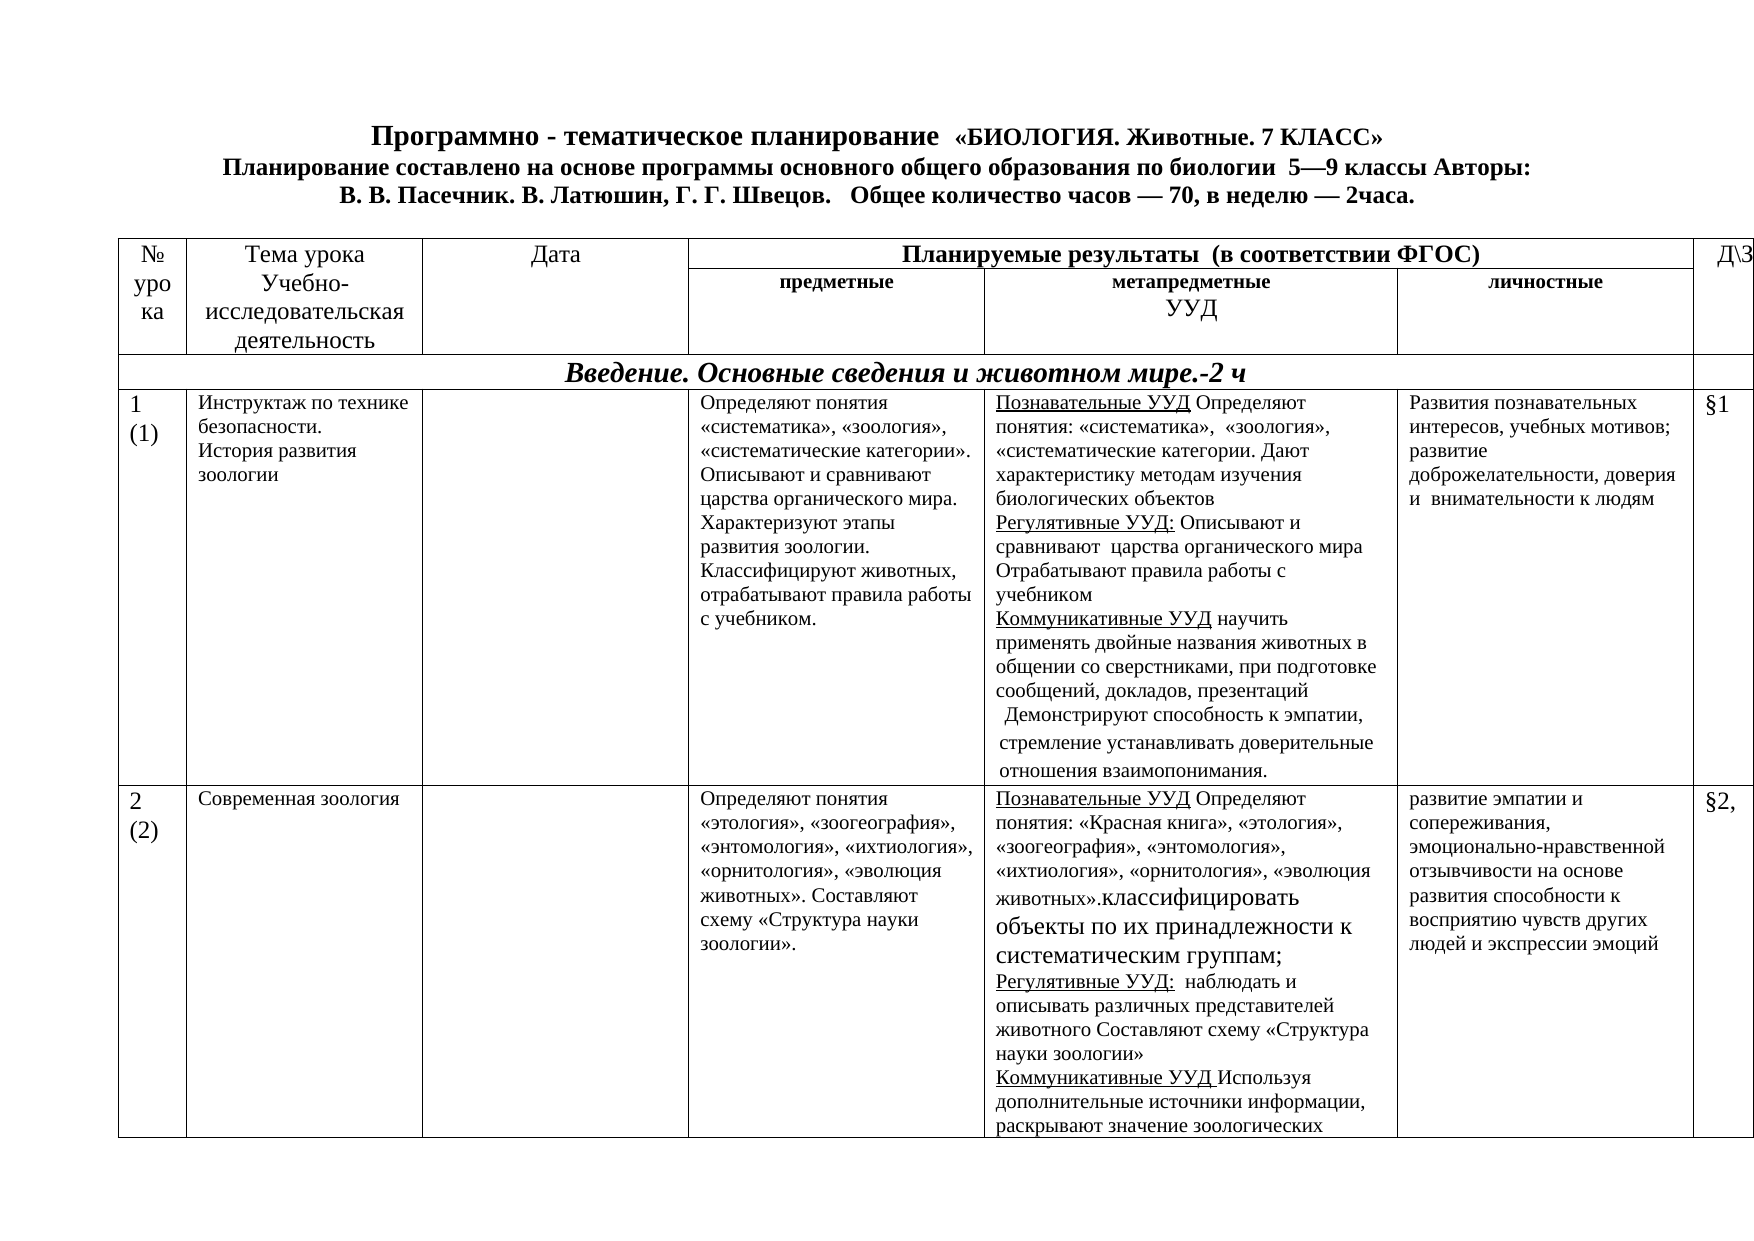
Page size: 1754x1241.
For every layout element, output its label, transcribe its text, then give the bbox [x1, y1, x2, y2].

table_cell Определяют понятия «систематика», «зоология», «систематические категории». Описывают и сравнивают царства органического мира. Характеризуют этапы развития зоологии. Классифицируют животных, отрабатывают правила работы с учебником. [689, 390, 984, 785]
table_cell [985, 786, 1397, 1137]
table_header Дата [423, 239, 688, 354]
text Планирование составлено на основе программы основного общего образования по биологии 5—9 классы Авторы: В. В. Пасечник. В. Латюшин, Г. Г. Швецов. Общее количество часов — 70, в неделю — 2часа. [118, 152, 1636, 209]
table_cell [187, 786, 422, 1137]
table_cell Введение. Основные сведения и животном мире.-2 ч [119, 355, 1693, 388]
table_header Планируемые результаты (в соответствии ФГОС) [689, 239, 1693, 268]
table_cell метапредметные УУД [985, 269, 1397, 354]
table_cell 2 (2) [119, 786, 186, 1137]
table_cell 1 (1) [119, 390, 186, 785]
table_header Д\З [1694, 239, 1753, 354]
table_header № уро ка [119, 239, 186, 354]
table_cell Инструктаж по технике безопасности. История развития зоологии [187, 390, 422, 785]
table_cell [689, 786, 984, 1137]
table_cell [1694, 355, 1753, 388]
table_cell личностные [1398, 269, 1693, 354]
text Программно - тематическое планирование «БИОЛОГИЯ. Животные. 7 КЛАСС» [118, 118, 1636, 152]
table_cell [1398, 786, 1693, 1137]
table_cell §1 [1694, 390, 1753, 785]
table_cell §2, [1694, 786, 1753, 1137]
table_header Тема урока Учебно-исследовательская деятельность [187, 239, 422, 354]
table_cell Познавательные УУД Определяют понятия: «систематика», «зоология», «систематические категории. Дают характеристику методам изучения биологических объектов Регулятивные УУД: Описывают и сравнивают царства органического мира Отрабатывают правила работы с учебником Коммуникативные УУД научить применять двойные названия животных в общении со сверстниками, при подготовке сообщений, докладов, презентаций Демонстрируют способность к эмпатии, стремление устанавливать доверительные отношения взаимопонимания. [985, 390, 1397, 785]
table_cell Развития познавательных интересов, учебных мотивов; развитие доброжелательности, доверия и внимательности к людям [1398, 390, 1693, 785]
table_cell предметные [689, 269, 984, 354]
table_cell [423, 390, 688, 785]
table_cell [423, 786, 688, 1137]
